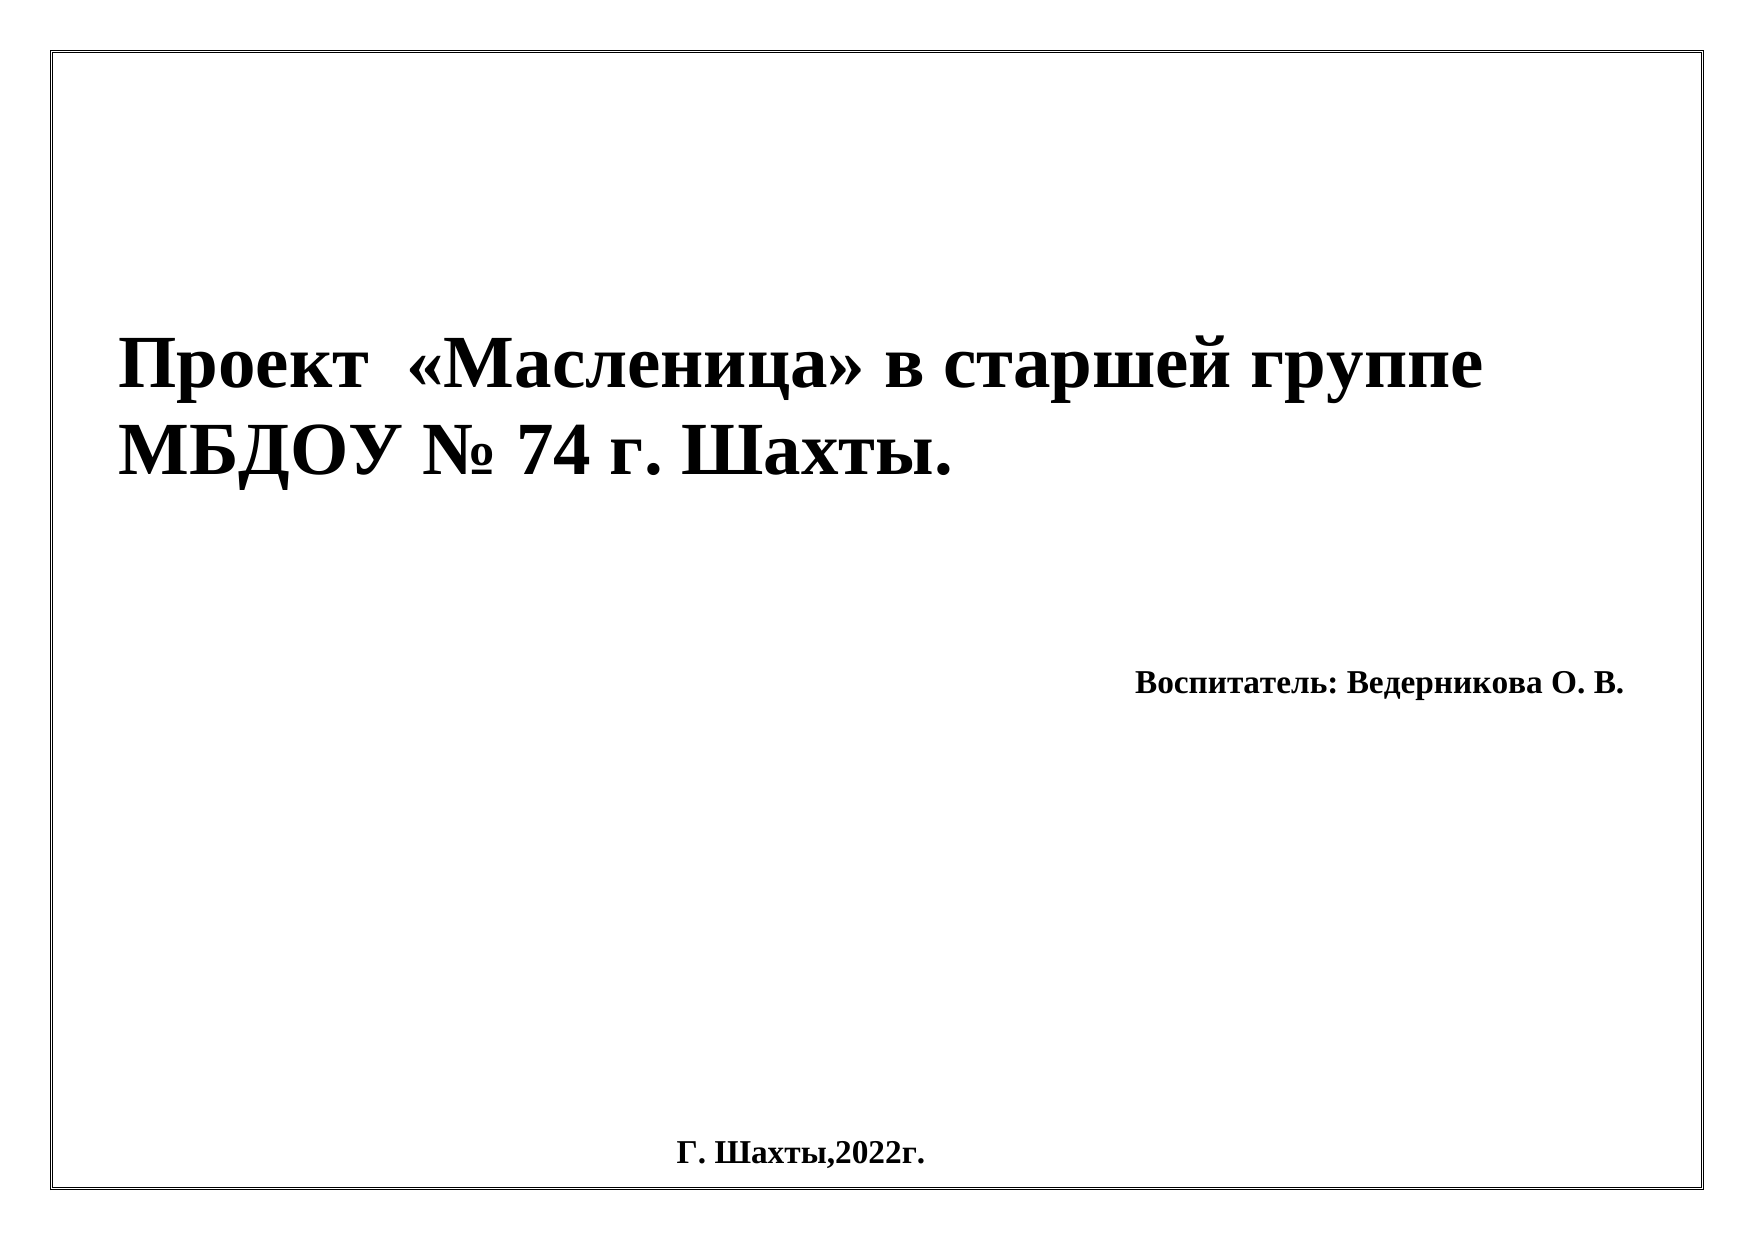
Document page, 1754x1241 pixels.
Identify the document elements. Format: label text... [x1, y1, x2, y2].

text Проект «Масленица» в старшей группе МБДОУ № 74 г. Шахты. [118, 318, 1636, 490]
text Г. Шахты,2022г. [118, 1132, 1636, 1171]
text Воспитатель: Ведерникова О. В. [118, 663, 1636, 701]
